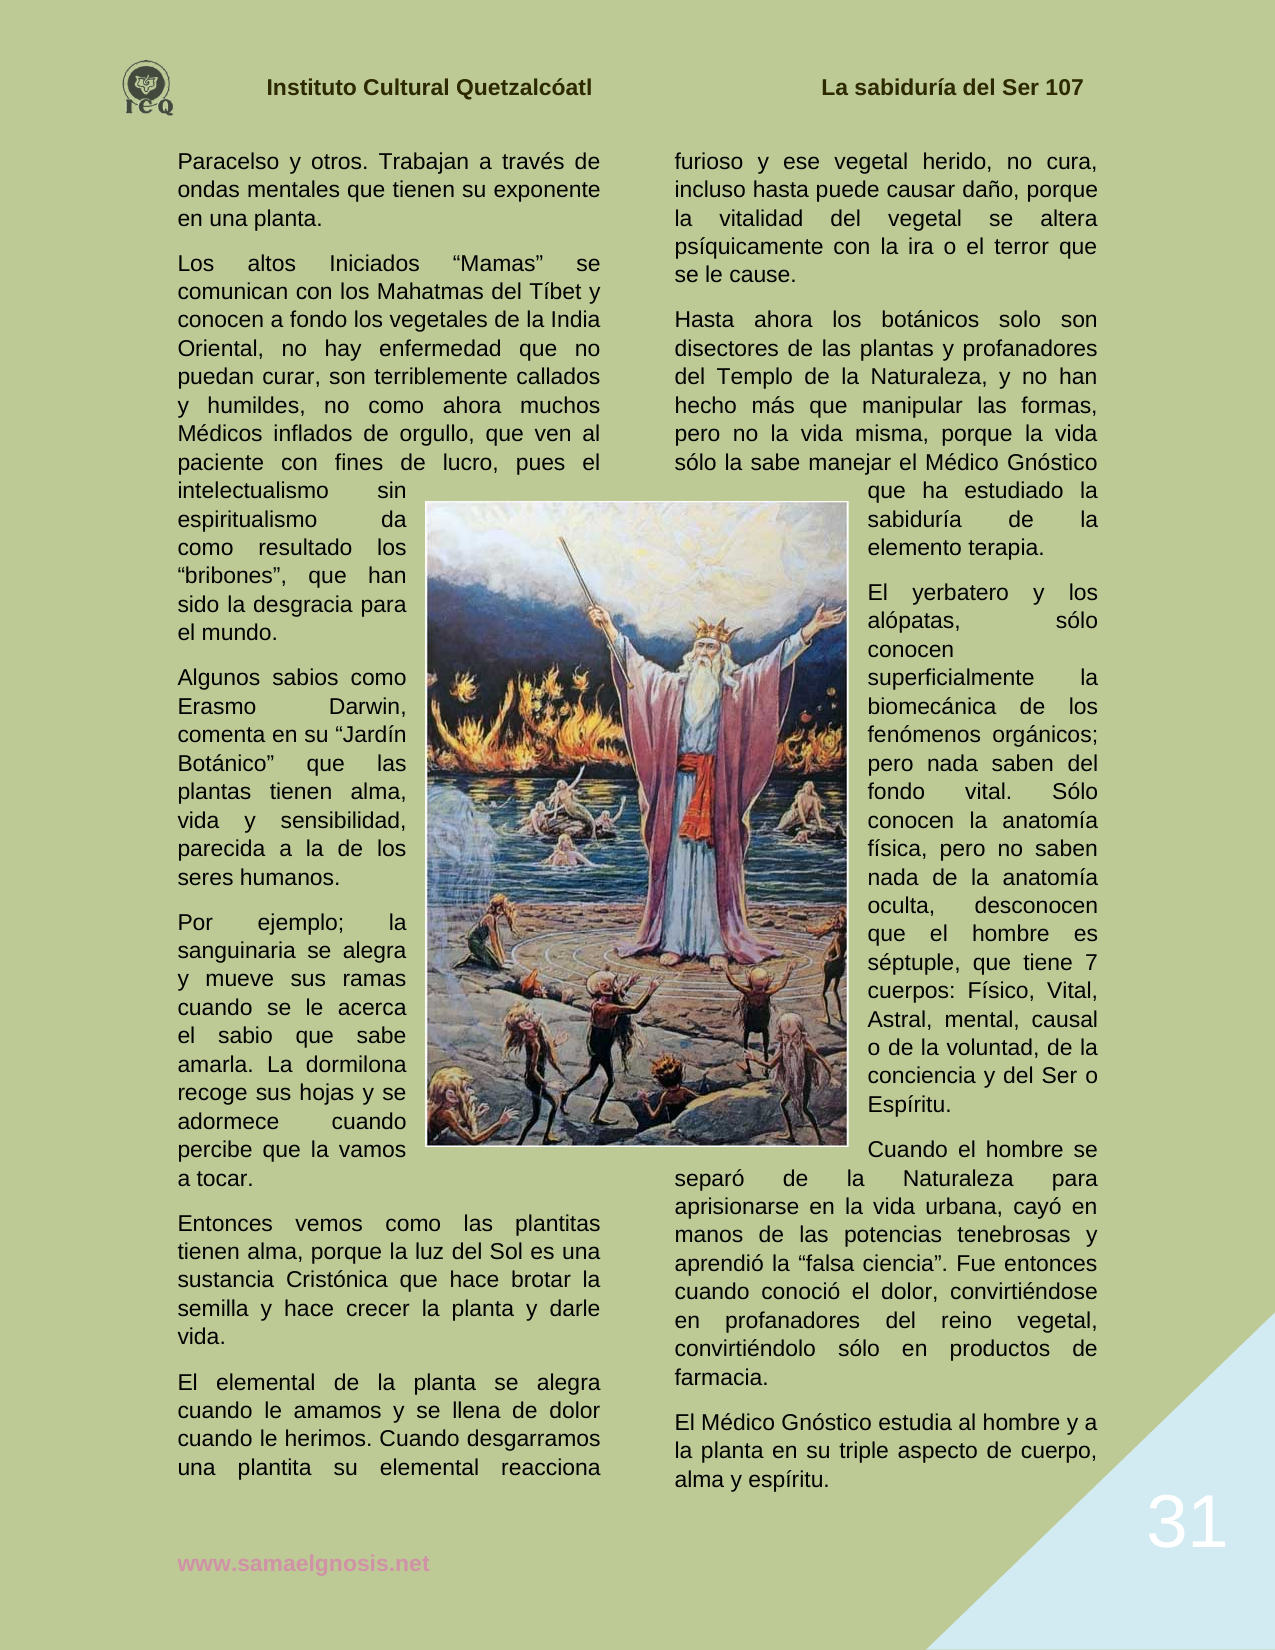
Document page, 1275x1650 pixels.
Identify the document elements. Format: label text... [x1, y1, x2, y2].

text El yerbatero y los alópatas, sólo conocen superficialmente la biomecánica de los fenómenos orgánicos; pero nada saben del fondo vital. Sólo conocen la anatomía física, pero no saben nada de la anatomía oculta, desconocen que el hombre es séptuple, que tiene 7 cuerpos: Físico, Vital, Astral, mental, causal o de la voluntad, de la conciencia y del Ser o Espíritu. [849, 579, 1098, 1117]
text Cuando el hombre se separó de la Naturaleza para aprisionarse en la vida urbana, cayó en manos de las potencias tenebrosas y aprendió la “falsa ciencia”. Fue entonces cuando conoció el dolor, convirtiéndose en profanadores del reino vegetal, convirtiéndolo sólo en productos de farmacia. [674, 1136, 1098, 1390]
picture [425, 501, 849, 1147]
text El elemental de la planta se alegra cuando le amamos y se llena de dolor cuando le herimos. Cuando desgarramos una plantita su elemental reacciona furioso y ese vegetal herido, no cura, incluso hasta puede causar daño, porque la vitalidad del vegetal se altera psíquicamente con la ira o el terror que se le cause. [674, 148, 1098, 288]
text Hasta ahora los botánicos solo son disectores de las plantas y profanadores del Templo de la Naturaleza, y no han hecho más que manipular las formas, pero no la vida misma, porque la vida sólo la sabe manejar el Médico Gnóstico que ha estudiado la sabiduría de la elemento terapia. [674, 306, 1098, 560]
text Entonces vemos como las plantitas tienen alma, porque la luz del Sol es una sustancia Cristónica que hace brotar la semilla y hace crecer la planta y darle vida. [177, 1209, 601, 1350]
text Los altos Iniciados “Mamas” se comunican con los Mahatmas del Tíbet y conocen a fondo los vegetales de la India Oriental, no hay enfermedad que no puedan curar, son terriblemente callados y humildes, no como ahora muchos Médicos inflados de orgullo, que ven al paciente con fines de lucro, pues el intelectualismo sin espiritualismo da como resultado los “bribones”, que han sido la desgracia para el mundo. [177, 249, 601, 646]
text El elemental de la planta se alegra cuando le amamos y se llena de dolor cuando le herimos. Cuando desgarramos una plantita su elemental reacciona furioso y ese vegetal herido, no cura, incluso hasta puede causar daño, porque la vitalidad del vegetal se altera psíquicamente con la ira o el terror que se le cause. [177, 1368, 601, 1480]
text Algunos sabios como Erasmo Darwin, comenta en su “Jardín Botánico” que las plantas tienen alma, vida y sensibilidad, parecida a la de los seres humanos. [177, 664, 425, 890]
text Por ejemplo; la sanguinaria se alegra y mueve sus ramas cuando se le acerca el sabio que sabe amarla. La dormilona recoge sus hojas y se adormece cuando percibe que la vamos a tocar. [177, 908, 601, 1191]
text El Médico Gnóstico estudia al hombre y a la planta en su triple aspecto de cuerpo, alma y espíritu. [674, 1409, 1098, 1492]
